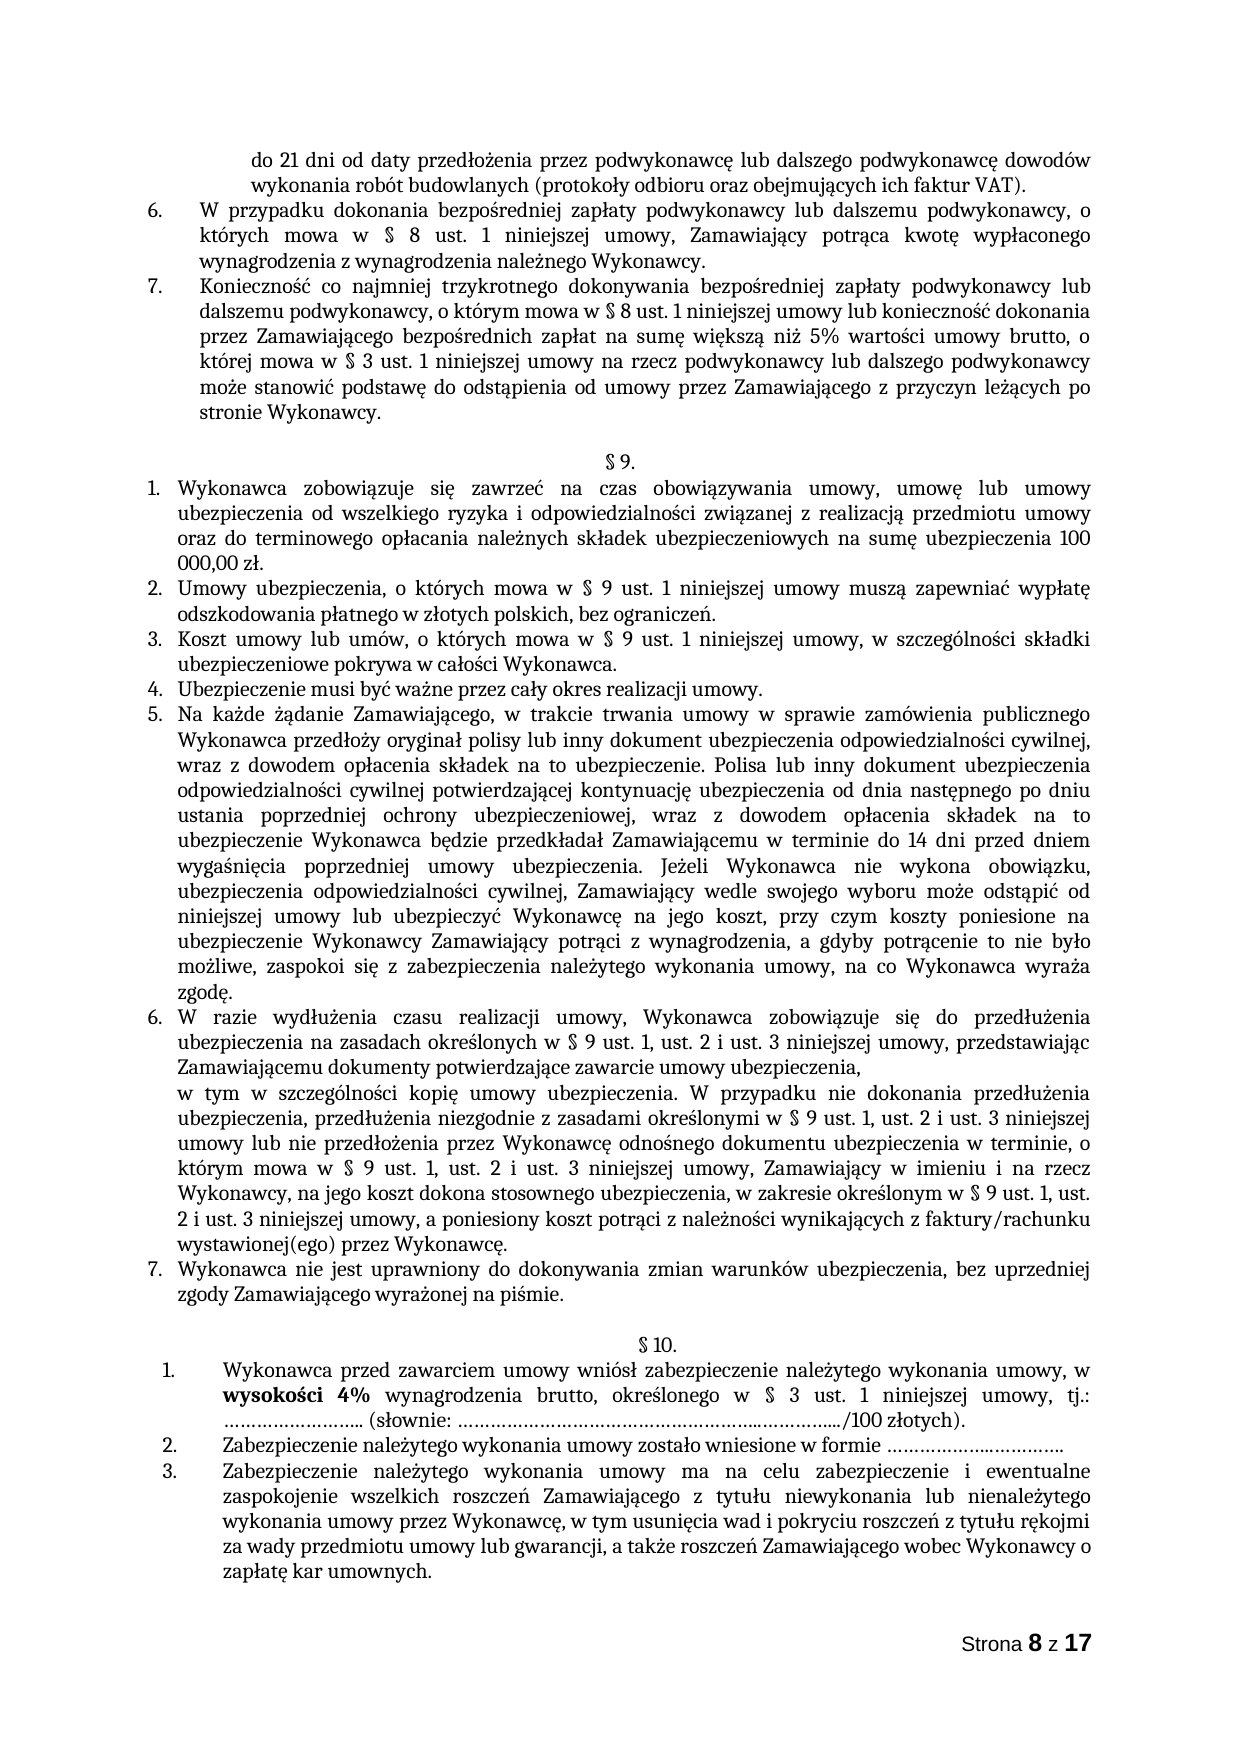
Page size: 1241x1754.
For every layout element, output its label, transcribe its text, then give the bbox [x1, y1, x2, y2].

list 7. Konieczność co najmniej trzykrotnego dokonywania bezpośredniej zapłaty podwykonawcy lub dalszemu podwykonawcy, o którym mowa w § 8 ust. 1 niniejszej umowy lub konieczność dokonania przez Zamawiającego bezpośrednich zapłat na sumę większą niż 5% wartości umowy brutto, o której mowa w § 3 ust. 1 niniejszej umowy na rzecz podwykonawcy lub dalszego podwykonawcy może stanowić podstawę do odstąpienia od umowy przez Zamawiającego z przyczyn leżących po stronie Wykonawcy. [148, 274, 1092, 425]
list § 9. [148, 450, 1092, 475]
list Zabezpieczenie należytego wykonania umowy ma na celu zabezpieczenie i ewentualne zaspokojenie wszelkich roszczeń Zamawiającego z tytułu niewykonania lub nienależytego wykonania umowy przez Wykonawcę, w tym usunięcia wad i pokryciu roszczeń z tytułu rękojmi za wady przedmiotu umowy lub gwarancji, a także roszczeń Zamawiającego wobec Wykonawcy o zapłatę kar umownych. [162, 1458, 1092, 1584]
list Koszt umowy lub umów, o których mowa w § 9 ust. 1 niniejszej umowy, w szczególności składki ubezpieczeniowe pokrywa w całości Wykonawca. [148, 627, 1092, 677]
list W razie wydłużenia czasu realizacji umowy, Wykonawca zobowiązuje się do przedłużenia ubezpieczenia na zasadach określonych w § 9 ust. 1, ust. 2 i ust. 3 niniejszej umowy, przedstawiając Zamawiającemu dokumenty potwierdzające zawarcie umowy ubezpieczenia, [148, 1005, 1092, 1080]
list § 10. [223, 1332, 1092, 1358]
list Umowy ubezpieczenia, o których mowa w § 9 ust. 1 niniejszej umowy muszą zapewniać wypłatę odszkodowania płatnego w złotych polskich, bez ograniczeń. [148, 576, 1092, 627]
list Wykonawca nie jest uprawniony do dokonywania zmian warunków ubezpieczenia, bez uprzedniej zgody Zamawiającego wyrażonej na piśmie. [148, 1257, 1092, 1307]
list Ubezpieczenie musi być ważne przez cały okres realizacji umowy. [148, 677, 1092, 702]
list Na każde żądanie Zamawiającego, w trakcie trwania umowy w sprawie zamówienia publicznego Wykonawca przedłoży oryginał polisy lub inny dokument ubezpieczenia odpowiedzialności cywilnej, wraz z dowodem opłacenia składek na to ubezpieczenie. Polisa lub inny dokument ubezpieczenia odpowiedzialności cywilnej potwierdzającej kontynuację ubezpieczenia od dnia następnego po dniu ustania poprzedniej ochrony ubezpieczeniowej, wraz z dowodem opłacenia składek na to ubezpieczenie Wykonawca będzie przedkładał Zamawiającemu w terminie do 14 dni przed dniem wygaśnięcia poprzedniej umowy ubezpieczenia. Jeżeli Wykonawca nie wykona obowiązku, ubezpieczenia odpowiedzialności cywilnej, Zamawiający wedle swojego wyboru może odstąpić od niniejszej umowy lub ubezpieczyć Wykonawcę na jego koszt, przy czym koszty poniesione na ubezpieczenie Wykonawcy Zamawiający potrąci z wynagrodzenia, a gdyby potrącenie to nie było możliwe, zaspokoi się z zabezpieczenia należytego wykonania umowy, na co Wykonawca wyraża zgodę. [148, 702, 1092, 1005]
list Zabezpieczenie należytego wykonania umowy zostało wniesione w formie ………………..…………. [162, 1433, 1092, 1458]
list w tym w szczególności kopię umowy ubezpieczenia. W przypadku nie dokonania przedłużenia ubezpieczenia, przedłużenia niezgodnie z zasadami określonymi w § 9 ust. 1, ust. 2 i ust. 3 niniejszej umowy lub nie przedłożenia przez Wykonawcę odnośnego dokumentu ubezpieczenia w terminie, o którym mowa w § 9 ust. 1, ust. 2 i ust. 3 niniejszej umowy, Zamawiający w imieniu i na rzecz Wykonawcy, na jego koszt dokona stosownego ubezpieczenia, w zakresie określonym w § 9 ust. 1, ust. 2 i ust. 3 niniejszej umowy, a poniesiony koszt potrąci z należności wynikających z faktury/rachunku wystawionej(ego) przez Wykonawcę. [177, 1080, 1092, 1257]
list Wykonawca zobowiązuje się zawrzeć na czas obowiązywania umowy, umowę lub umowy ubezpieczenia od wszelkiego ryzyka i odpowiedzialności związanej z realizacją przedmiotu umowy oraz do terminowego opłacania należnych składek ubezpieczeniowych na sumę ubezpieczenia 100 000,00 zł. [148, 475, 1092, 576]
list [199, 148, 1092, 198]
list Wykonawca przed zawarciem umowy wniósł zabezpieczenie należytego wykonania umowy, w wysokości 4% wynagrodzenia brutto, określonego w § 3 ust. 1 niniejszej umowy, tj.: …………………….. (słownie: ………………………………………………..………….../100 złotych). [162, 1358, 1092, 1433]
list 6. W przypadku dokonania bezpośredniej zapłaty podwykonawcy lub dalszemu podwykonawcy, o których mowa w § 8 ust. 1 niniejszej umowy, Zamawiający potrąca kwotę wypłaconego wynagrodzenia z wynagrodzenia należnego Wykonawcy. [148, 198, 1092, 274]
